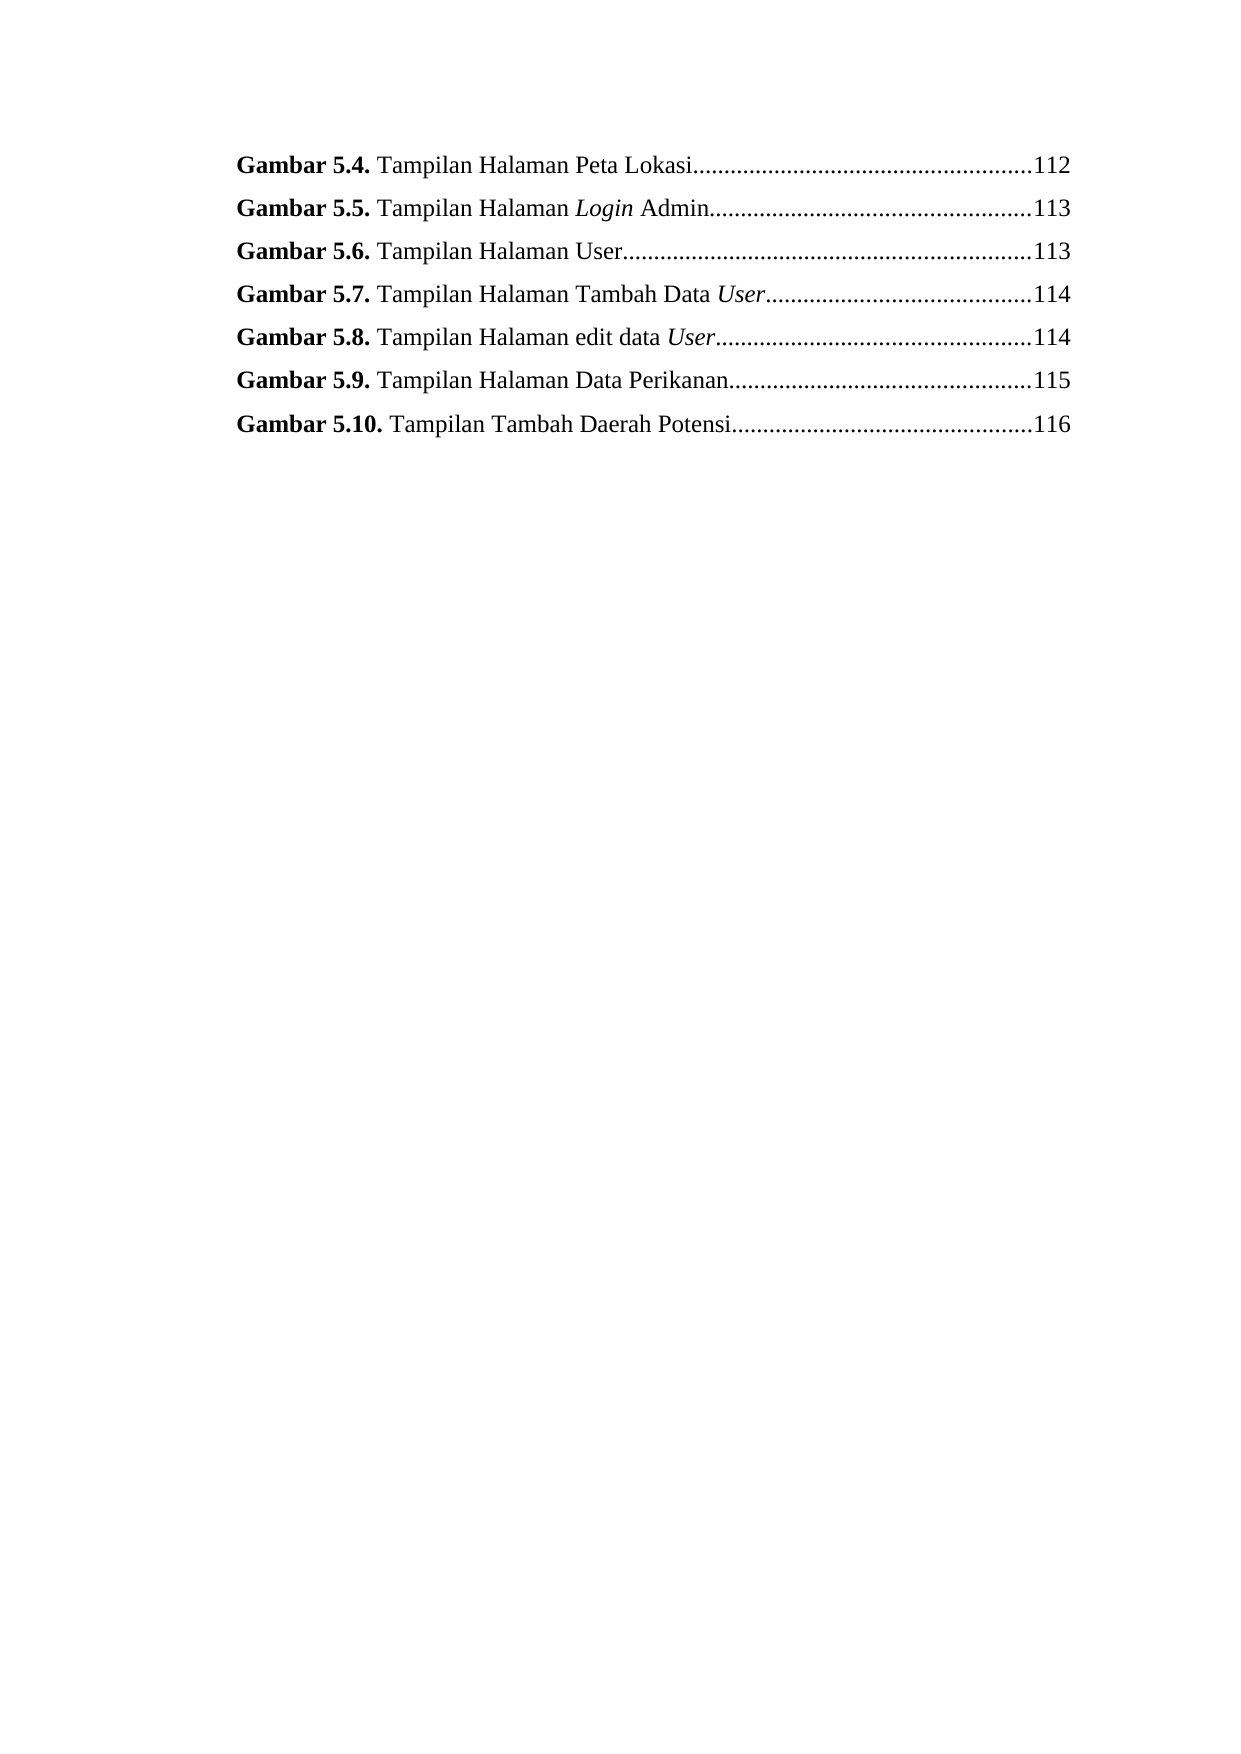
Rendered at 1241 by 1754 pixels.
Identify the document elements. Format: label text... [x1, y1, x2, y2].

text Gambar 5.7. Tampilan Halaman Tambah Data User 114 [236, 279, 1063, 308]
text Gambar 5.4. Tampilan Halaman Peta Lokasi 112 [236, 150, 1063, 179]
text Gambar 5.5. Tampilan Halaman Login Admin 113 [236, 193, 1063, 222]
text Gambar 5.10. Tampilan Tambah Daerah Potensi 116 [236, 409, 1063, 437]
text Gambar 5.8. Tampilan Halaman edit data User 114 [236, 322, 1063, 351]
text Gambar 5.9. Tampilan Halaman Data Perikanan 115 [236, 366, 1063, 394]
text Gambar 5.6. Tampilan Halaman User 113 [236, 236, 1063, 265]
